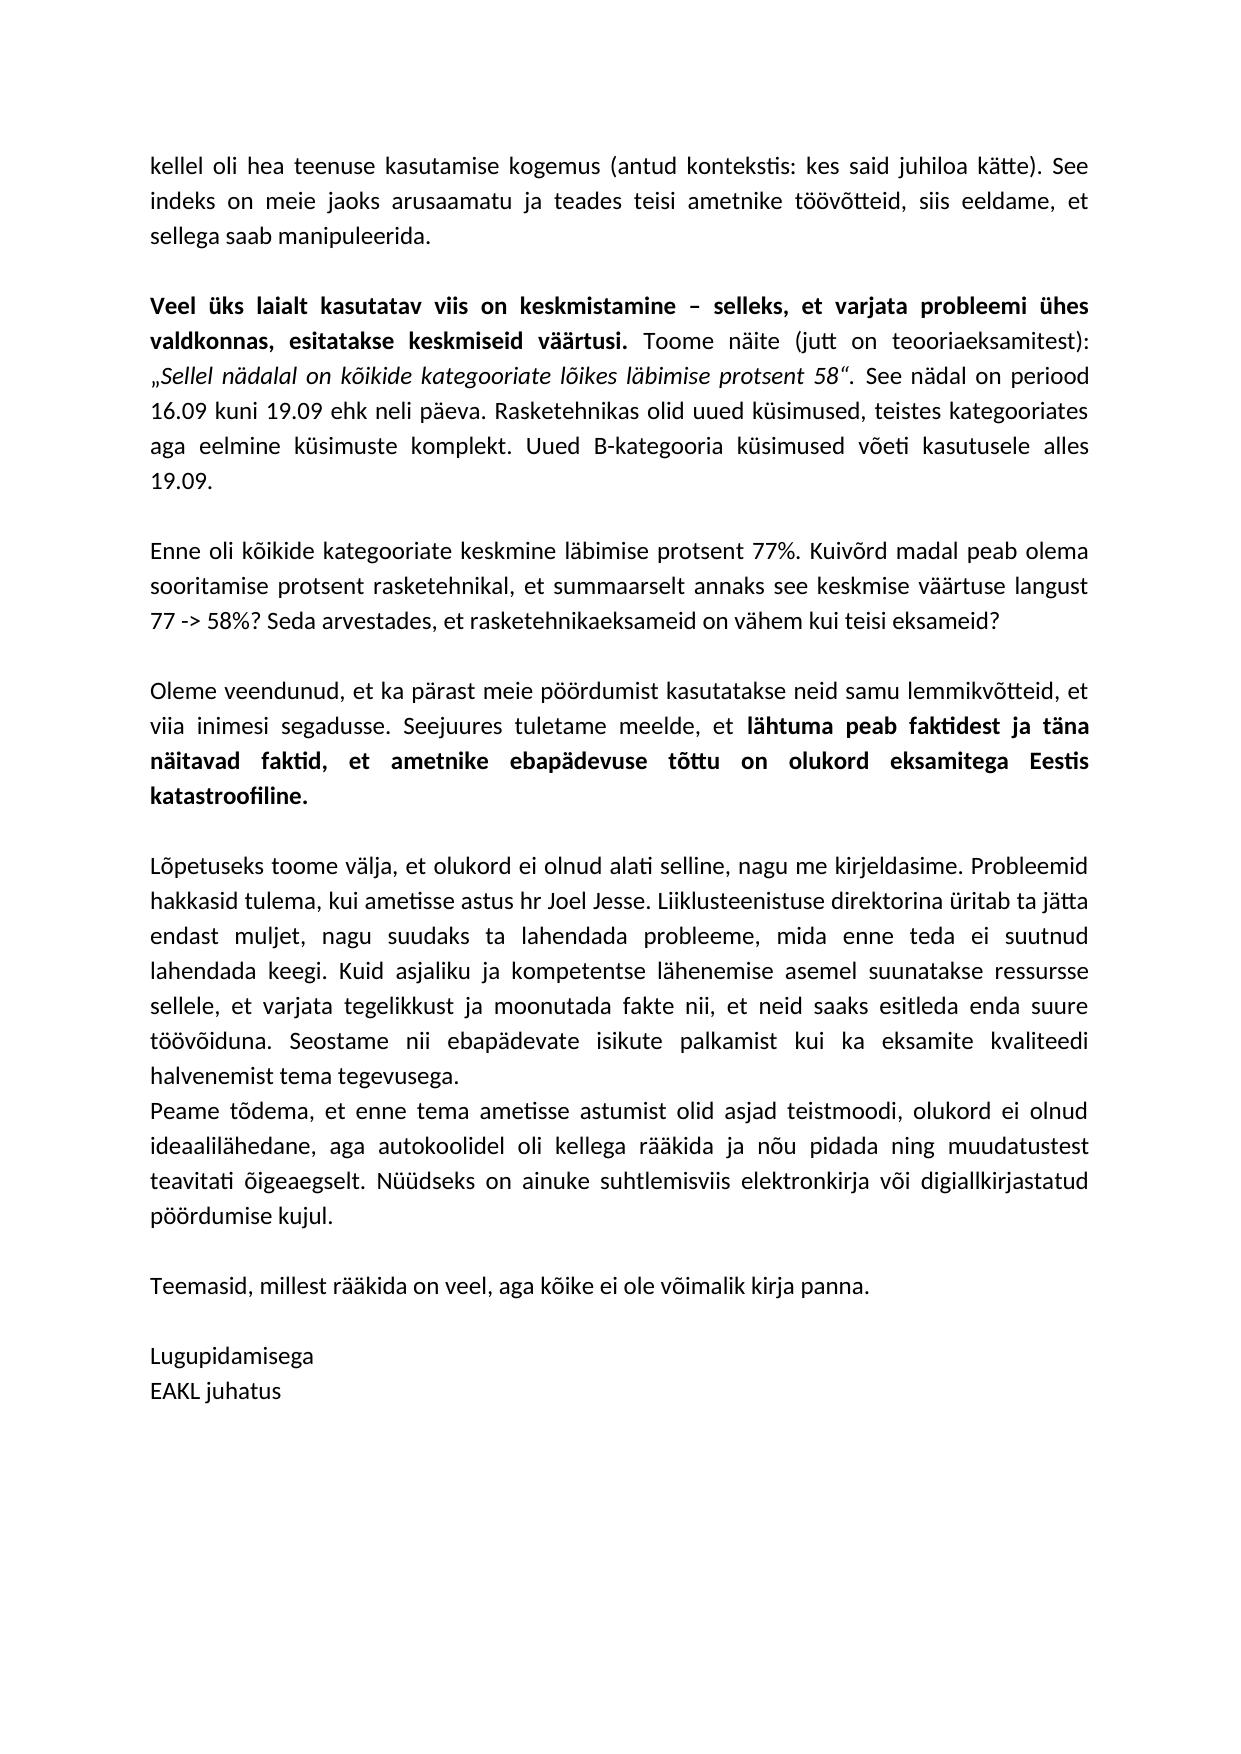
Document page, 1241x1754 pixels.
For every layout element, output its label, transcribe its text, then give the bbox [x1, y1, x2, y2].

text Enne oli kõikide kategooriate keskmine läbimise protsent 77%. Kuivõrd madal peab olema sooritamise protsent rasketehnikal, et summaarselt annaks see keskmise väärtuse langust 77 -> 58%? Seda arvestades, et rasketehnikaeksameid on vähem kui teisi eksameid? [150, 535, 1090, 636]
text Peame tõdema, et enne tema ametisse astumist olid asjad teistmoodi, olukord ei olnud ideaalilähedane, aga autokoolidel oli kellega rääkida ja nõu pidada ning muudatustest teavitati õigeaegselt. Nüüdseks on ainuke suhtlemisviis elektronkirja või digiallkirjastatud pöördumise kujul. [150, 1095, 1090, 1231]
text Veel üks laialt kasutatav viis on keskmistamine – selleks, et varjata probleemi ühes valdkonnas, esitatakse keskmiseid väärtusi. Toome näite (jutt on teooriaeksamitest): „Sellel nädalal on kõikide kategooriate lõikes läbimise protsent 58“. See nädal on periood 16.09 kuni 19.09 ehk neli päeva. Rasketehnikas olid uued küsimused, teistes kategooriates aga eelmine küsimuste komplekt. Uued B-kategooria küsimused võeti kasutusele alles 19.09. [150, 290, 1090, 496]
text Oleme veendunud, et ka pärast meie pöördumist kasutatakse neid samu lemmikvõtteid, et viia inimesi segadusse. Seejuures tuletame meelde, et lähtuma peab faktidest ja täna näitavad faktid, et ametnike ebapädevuse tõttu on olukord eksamitega Eestis katastroofiline. [150, 675, 1090, 811]
text Lugupidamisega [150, 1340, 1090, 1371]
text EAKL juhatus [150, 1375, 1090, 1406]
text Lõpetuseks toome välja, et olukord ei olnud alati selline, nagu me kirjeldasime. Probleemid hakkasid tulema, kui ametisse astus hr Joel Jesse. Liiklusteenistuse direktorina üritab ta jätta endast muljet, nagu suudaks ta lahendada probleeme, mida enne teda ei suutnud lahendada keegi. Kuid asjaliku ja kompetentse lähenemise asemel suunatakse ressursse sellele, et varjata tegelikkust ja moonutada fakte nii, et neid saaks esitleda enda suure töövõiduna. Seostame nii ebapädevate isikute palkamist kui ka eksamite kvaliteedi halvenemist tema tegevusega. [150, 850, 1090, 1091]
text Teemasid, millest rääkida on veel, aga kõike ei ole võimalik kirja panna. [150, 1270, 1090, 1301]
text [150, 150, 1090, 251]
